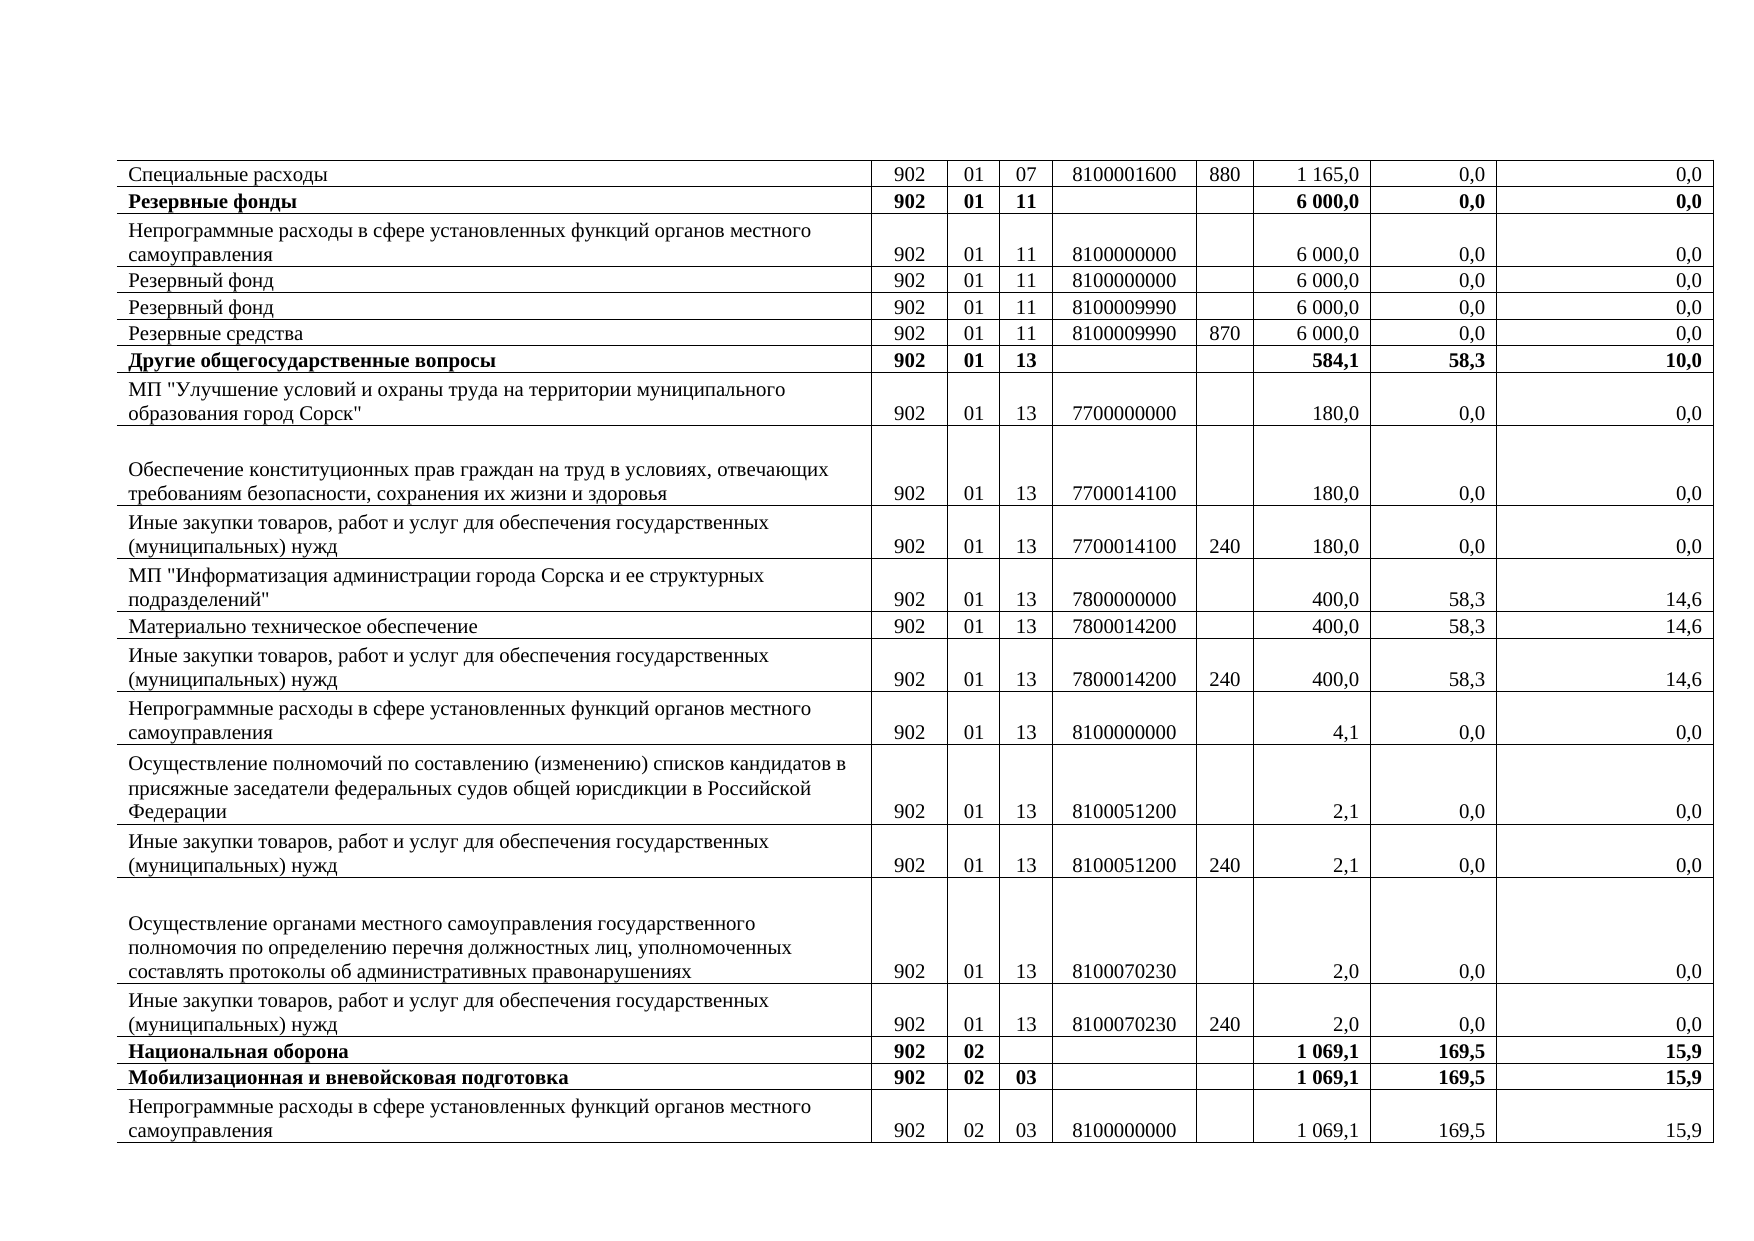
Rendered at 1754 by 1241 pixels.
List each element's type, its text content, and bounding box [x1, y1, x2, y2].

table_cell 180,0 [1254, 426, 1370, 505]
table_cell [1197, 187, 1253, 213]
table_cell 0,0 [1497, 745, 1713, 823]
table_cell 0,0 [1497, 214, 1713, 266]
table_cell 0,0 [1371, 745, 1496, 823]
table_cell 902 [872, 1090, 947, 1142]
table_cell 400,0 [1254, 612, 1370, 638]
table_cell 13 [1000, 745, 1052, 823]
table_cell 14,6 [1497, 639, 1713, 691]
table_cell 15,9 [1497, 1037, 1713, 1063]
table_cell 0,0 [1371, 267, 1496, 292]
table_cell 902 [872, 1037, 947, 1063]
table_cell 6 000,0 [1254, 214, 1370, 266]
table_cell 01 [948, 559, 999, 611]
table_cell 584,1 [1254, 346, 1370, 372]
table_cell [1197, 346, 1253, 372]
table_cell [1197, 559, 1253, 611]
table_cell 02 [948, 1064, 999, 1089]
table_cell Национальная оборона [117, 1037, 871, 1063]
table_cell [1053, 187, 1196, 213]
table_cell 58,3 [1371, 346, 1496, 372]
table_cell 8100000000 [1053, 214, 1196, 266]
table_cell 169,5 [1371, 1064, 1496, 1089]
table_cell 11 [1000, 293, 1052, 319]
table_cell [1197, 214, 1253, 266]
table_cell 01 [948, 825, 999, 877]
table_cell 0,0 [1497, 825, 1713, 877]
table_cell [1197, 373, 1253, 425]
table_cell 07 [1000, 161, 1052, 186]
table_cell 01 [948, 293, 999, 319]
table_cell 400,0 [1254, 559, 1370, 611]
table_cell 13 [1000, 825, 1052, 877]
table_cell Специальные расходы [117, 161, 871, 186]
table_cell 240 [1197, 984, 1253, 1036]
table_cell Материально техническое обеспечение [117, 612, 871, 638]
table_cell 03 [1000, 1064, 1052, 1089]
table_cell Резервный фонд [117, 293, 871, 319]
table_cell 400,0 [1254, 639, 1370, 691]
table_cell МП "Улучшение условий и охраны труда на территории муниципального образования город Сорск" [117, 373, 871, 425]
table_cell 0,0 [1497, 984, 1713, 1036]
table_cell Иные закупки товаров, работ и услуг для обеспечения государственных (муниципальных) нужд [117, 825, 871, 877]
table_cell 01 [948, 320, 999, 345]
table_cell 902 [872, 293, 947, 319]
table_cell 0,0 [1371, 984, 1496, 1036]
table_cell 902 [872, 214, 947, 266]
table_cell 01 [948, 612, 999, 638]
table_cell 902 [872, 187, 947, 213]
table_cell 11 [1000, 320, 1052, 345]
table_cell 902 [872, 825, 947, 877]
table_cell 2,0 [1254, 984, 1370, 1036]
table_cell [1197, 293, 1253, 319]
table_cell 0,0 [1497, 267, 1713, 292]
table_cell [1197, 1037, 1253, 1063]
table_cell 01 [948, 506, 999, 558]
table_cell 15,9 [1497, 1090, 1713, 1142]
table_cell 902 [872, 161, 947, 186]
table_cell [1197, 745, 1253, 823]
table_cell 0,0 [1371, 161, 1496, 186]
table_cell 0,0 [1371, 293, 1496, 319]
table_cell 7800014200 [1053, 612, 1196, 638]
table_cell 0,0 [1371, 320, 1496, 345]
table_cell 1 069,1 [1254, 1037, 1370, 1063]
table_cell 13 [1000, 639, 1052, 691]
table_cell 902 [872, 984, 947, 1036]
table_cell 01 [948, 639, 999, 691]
table_cell 169,5 [1371, 1037, 1496, 1063]
table_cell 902 [872, 506, 947, 558]
table_cell 13 [1000, 612, 1052, 638]
table_cell 0,0 [1371, 506, 1496, 558]
table_cell Обеспечение конституционных прав граждан на труд в условиях, отвечающих требованиям безопасности, сохранения их жизни и здоровья [117, 426, 871, 505]
table_cell 13 [1000, 559, 1052, 611]
table_cell 8100051200 [1053, 825, 1196, 877]
table_cell 8100051200 [1053, 745, 1196, 823]
table_cell 0,0 [1497, 426, 1713, 505]
table_cell [1000, 1037, 1052, 1063]
table_cell Резервные средства [117, 320, 871, 345]
table_cell 13 [1000, 373, 1052, 425]
table_cell 880 [1197, 161, 1253, 186]
table_cell 7700014100 [1053, 506, 1196, 558]
table_cell Осуществление полномочий по составлению (изменению) списков кандидатов в присяжные заседатели федеральных судов общей юрисдикции в Российской Федерации [117, 745, 871, 823]
table_cell Иные закупки товаров, работ и услуг для обеспечения государственных (муниципальных) нужд [117, 639, 871, 691]
table_cell 01 [948, 692, 999, 744]
table_cell 01 [948, 984, 999, 1036]
table_cell 0,0 [1497, 187, 1713, 213]
table_cell 902 [872, 373, 947, 425]
table_cell 4,1 [1254, 692, 1370, 744]
table_cell 7700000000 [1053, 373, 1196, 425]
table_cell 902 [872, 878, 947, 983]
table_cell 58,3 [1371, 612, 1496, 638]
table_cell 902 [872, 267, 947, 292]
table_cell 0,0 [1371, 187, 1496, 213]
table_cell 13 [1000, 346, 1052, 372]
table_cell 1 165,0 [1254, 161, 1370, 186]
table_cell Непрограммные расходы в сфере установленных функций органов местного самоуправления [117, 1090, 871, 1142]
table_cell 902 [872, 559, 947, 611]
table_cell 7800000000 [1053, 559, 1196, 611]
table_cell 870 [1197, 320, 1253, 345]
table_cell 902 [872, 426, 947, 505]
table_cell 7800014200 [1053, 639, 1196, 691]
table_cell 8100009990 [1053, 293, 1196, 319]
table_cell 1 069,1 [1254, 1064, 1370, 1089]
table_cell 902 [872, 1064, 947, 1089]
table_cell 8100009990 [1053, 320, 1196, 345]
table_cell 0,0 [1497, 506, 1713, 558]
table_cell Резервный фонд [117, 267, 871, 292]
table_cell [1197, 426, 1253, 505]
table_cell 2,1 [1254, 825, 1370, 877]
table_cell 902 [872, 320, 947, 345]
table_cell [117, 214, 871, 266]
table_cell Другие общегосударственные вопросы [117, 346, 871, 372]
table_cell 240 [1197, 825, 1253, 877]
table_cell 8100070230 [1053, 984, 1196, 1036]
table_cell 0,0 [1497, 878, 1713, 983]
table_cell 02 [948, 1037, 999, 1063]
table_cell 11 [1000, 187, 1052, 213]
table_cell 8100070230 [1053, 878, 1196, 983]
table_cell 01 [948, 426, 999, 505]
table_cell 11 [1000, 267, 1052, 292]
table_cell 02 [948, 1090, 999, 1142]
table_cell 0,0 [1371, 426, 1496, 505]
table_cell 180,0 [1254, 373, 1370, 425]
table_cell 13 [1000, 692, 1052, 744]
table_cell 10,0 [1497, 346, 1713, 372]
table_cell 7700014100 [1053, 426, 1196, 505]
table_cell [1197, 692, 1253, 744]
table_cell Мобилизационная и вневойсковая подготовка [117, 1064, 871, 1089]
table_cell [1197, 612, 1253, 638]
table_cell 902 [872, 346, 947, 372]
table_cell 58,3 [1371, 559, 1496, 611]
table_cell Непрограммные расходы в сфере установленных функций органов местного самоуправления [117, 692, 871, 744]
table_cell [1197, 1090, 1253, 1142]
table_cell 902 [872, 612, 947, 638]
table_cell 0,0 [1497, 161, 1713, 186]
table_cell 01 [948, 346, 999, 372]
table_cell 8100000000 [1053, 692, 1196, 744]
table_cell [1053, 346, 1196, 372]
table_cell 0,0 [1371, 373, 1496, 425]
table_cell 01 [948, 214, 999, 266]
table_cell 0,0 [1497, 320, 1713, 345]
table_cell 58,3 [1371, 639, 1496, 691]
table_cell МП "Информатизация администрации города Сорска и ее структурных подразделений" [117, 559, 871, 611]
table_cell 14,6 [1497, 559, 1713, 611]
table_cell 0,0 [1497, 692, 1713, 744]
table_cell 01 [948, 161, 999, 186]
table_cell 6 000,0 [1254, 267, 1370, 292]
table_cell 169,5 [1371, 1090, 1496, 1142]
table_cell [1053, 1064, 1196, 1089]
table_cell 13 [1000, 506, 1052, 558]
table_cell 0,0 [1497, 293, 1713, 319]
table_cell 902 [872, 639, 947, 691]
table_cell 902 [872, 692, 947, 744]
table_cell 0,0 [1371, 878, 1496, 983]
table_cell 14,6 [1497, 612, 1713, 638]
table_cell 0,0 [1371, 825, 1496, 877]
table_cell 8100000000 [1053, 267, 1196, 292]
table_cell 902 [872, 745, 947, 823]
table_cell 03 [1000, 1090, 1052, 1142]
table_cell [1053, 1037, 1196, 1063]
table_cell 01 [948, 745, 999, 823]
table_cell 15,9 [1497, 1064, 1713, 1089]
table_cell Иные закупки товаров, работ и услуг для обеспечения государственных (муниципальных) нужд [117, 506, 871, 558]
table_cell 13 [1000, 878, 1052, 983]
table_cell 01 [948, 373, 999, 425]
table_cell 01 [948, 267, 999, 292]
table_cell 13 [1000, 426, 1052, 505]
table_cell [1197, 878, 1253, 983]
table_cell 0,0 [1371, 692, 1496, 744]
table_cell 11 [1000, 214, 1052, 266]
table_cell 1 069,1 [1254, 1090, 1370, 1142]
table_cell 01 [948, 878, 999, 983]
table_cell 8100000000 [1053, 1090, 1196, 1142]
table_cell [1197, 1064, 1253, 1089]
table_cell 0,0 [1497, 373, 1713, 425]
table_cell Резервные фонды [117, 187, 871, 213]
table_cell 240 [1197, 506, 1253, 558]
table_cell 6 000,0 [1254, 320, 1370, 345]
table_cell 01 [948, 187, 999, 213]
table_cell 13 [1000, 984, 1052, 1036]
table_cell Иные закупки товаров, работ и услуг для обеспечения государственных (муниципальных) нужд [117, 984, 871, 1036]
table_cell 0,0 [1371, 214, 1496, 266]
table_cell Осуществление органами местного самоуправления государственного полномочия по определению перечня должностных лиц, уполномоченных составлять протоколы об административных правонарушениях [117, 878, 871, 983]
table_cell 8100001600 [1053, 161, 1196, 186]
table_cell 6 000,0 [1254, 187, 1370, 213]
table_cell 2,1 [1254, 745, 1370, 823]
table_cell 180,0 [1254, 506, 1370, 558]
table_cell 6 000,0 [1254, 293, 1370, 319]
table_cell 2,0 [1254, 878, 1370, 983]
table_cell 240 [1197, 639, 1253, 691]
table_cell [1197, 267, 1253, 292]
